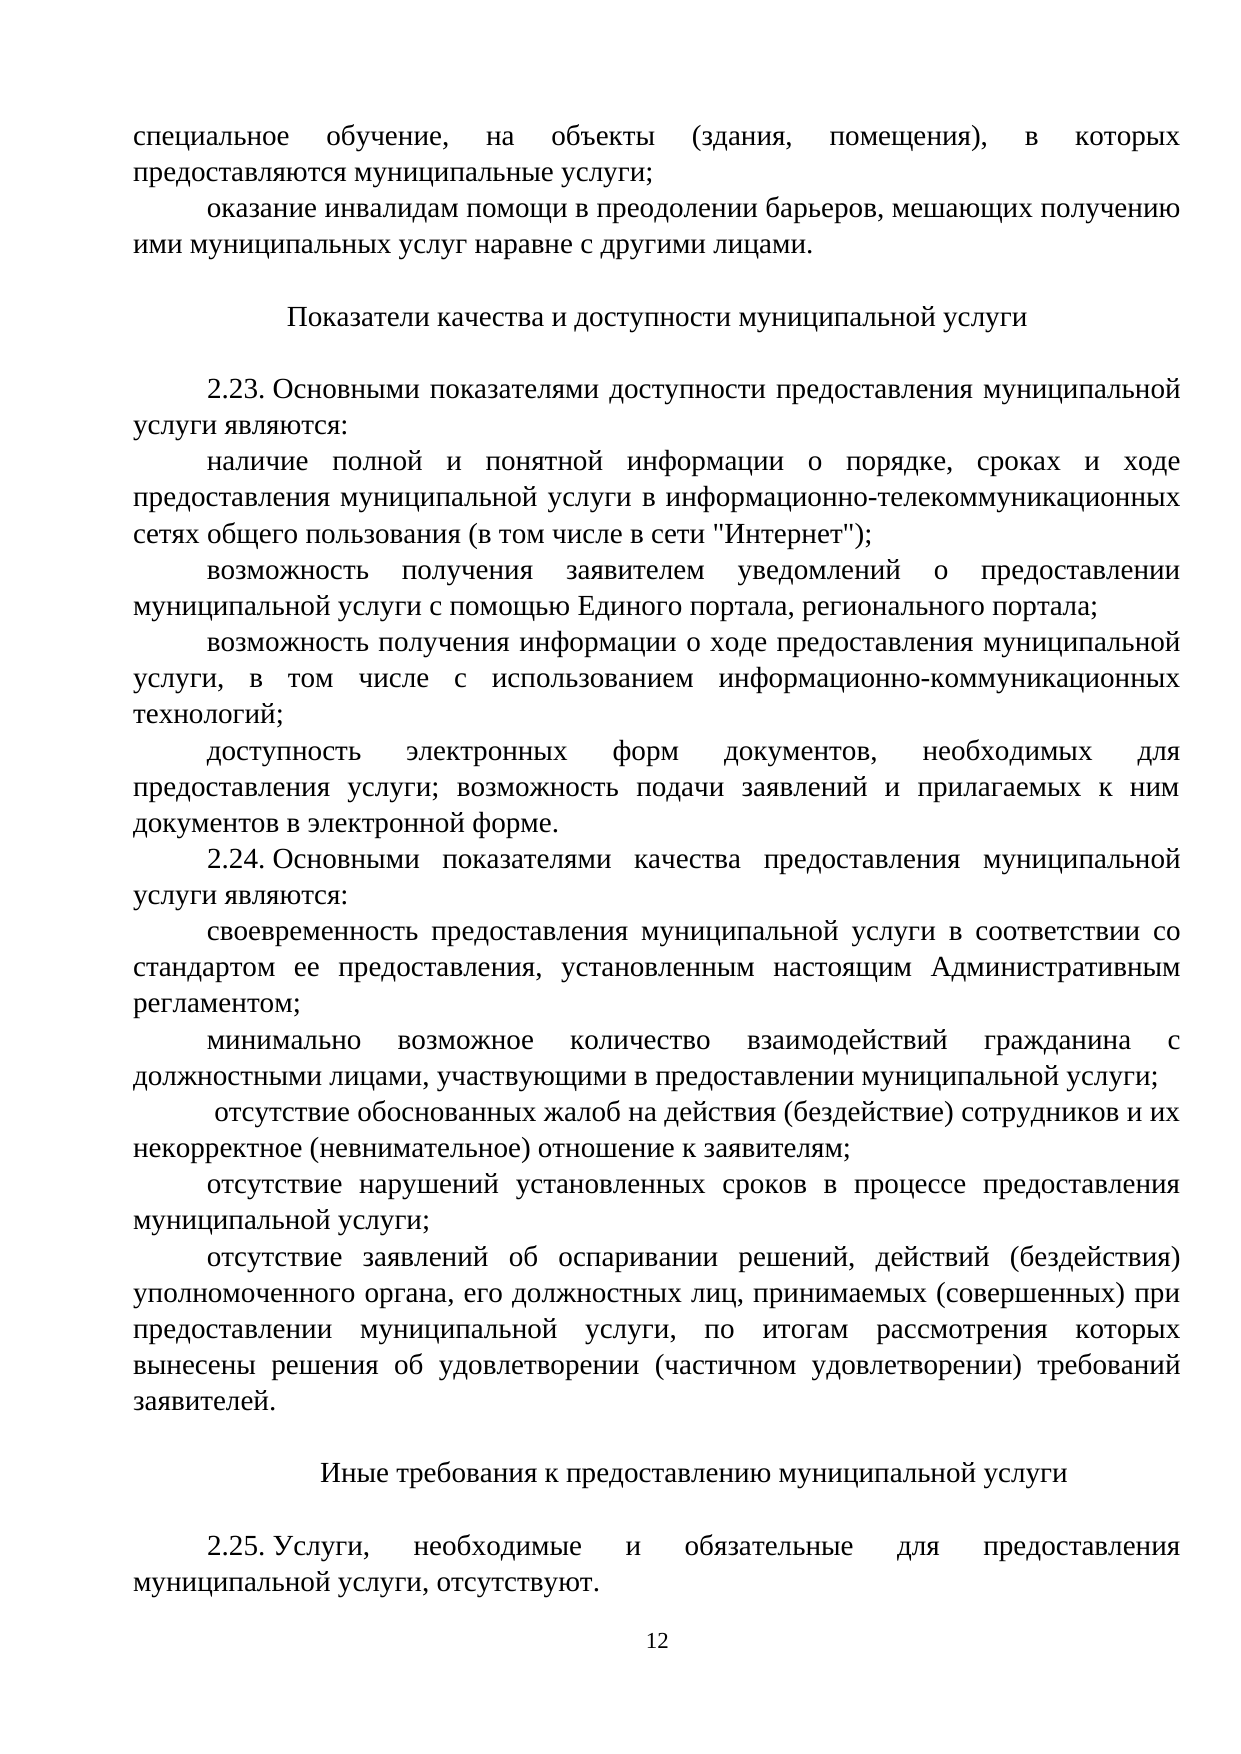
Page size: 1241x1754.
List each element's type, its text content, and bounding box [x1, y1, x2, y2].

list Услуги, необходимые и обязательные для предоставления муниципальной услуги, отсутствуют. [133, 1528, 1181, 1597]
text доступность электронных форм документов, необходимых для предоставления услуги; возможность подачи заявлений и прилагаемых к ним документов в электронной форме. [133, 733, 1181, 838]
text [133, 118, 1181, 188]
text Показатели качества и доступности муниципальной услуги [133, 299, 1181, 332]
text наличие полной и понятной информации о порядке, сроках и ходе предоставления муниципальной услуги в информационно-телекоммуникационных сетях общего пользования (в том числе в сети "Интернет"); [133, 443, 1181, 549]
text возможность получения заявителем уведомлений о предоставлении муниципальной услуги с помощью Единого портала, регионального портала; [133, 552, 1181, 622]
list Основными показателями качества предоставления муниципальной услуги являются: [133, 841, 1181, 911]
text своевременность предоставления муниципальной услуги в соответствии со стандартом ее предоставления, установленным настоящим Административным регламентом; [133, 913, 1181, 1019]
text отсутствие заявлений об оспаривании решений, действий (бездействия) уполномоченного органа, его должностных лиц, принимаемых (совершенных) при предоставлении муниципальной услуги, по итогам рассмотрения которых вынесены решения об удовлетворении (частичном удовлетворении) требований заявителей. [133, 1239, 1181, 1417]
text оказание инвалидам помощи в преодолении барьеров, мешающих получению ими муниципальных услуг наравне с другими лицами. [133, 190, 1181, 260]
text возможность получения информации о ходе предоставления муниципальной услуги, в том числе с использованием информационно-коммуникационных технологий; [133, 624, 1181, 730]
text отсутствие обоснованных жалоб на действия (бездействие) сотрудников и их некорректное (невнимательное) отношение к заявителям; [133, 1094, 1181, 1164]
text отсутствие нарушений установленных сроков в процессе предоставления муниципальной услуги; [133, 1166, 1181, 1236]
text Иные требования к предоставлению муниципальной услуги [133, 1456, 1181, 1489]
list Основными показателями доступности предоставления муниципальной услуги являются: [133, 371, 1181, 441]
text минимально возможное количество взаимодействий гражданина с должностными лицами, участвующими в предоставлении муниципальной услуги; [133, 1022, 1181, 1091]
